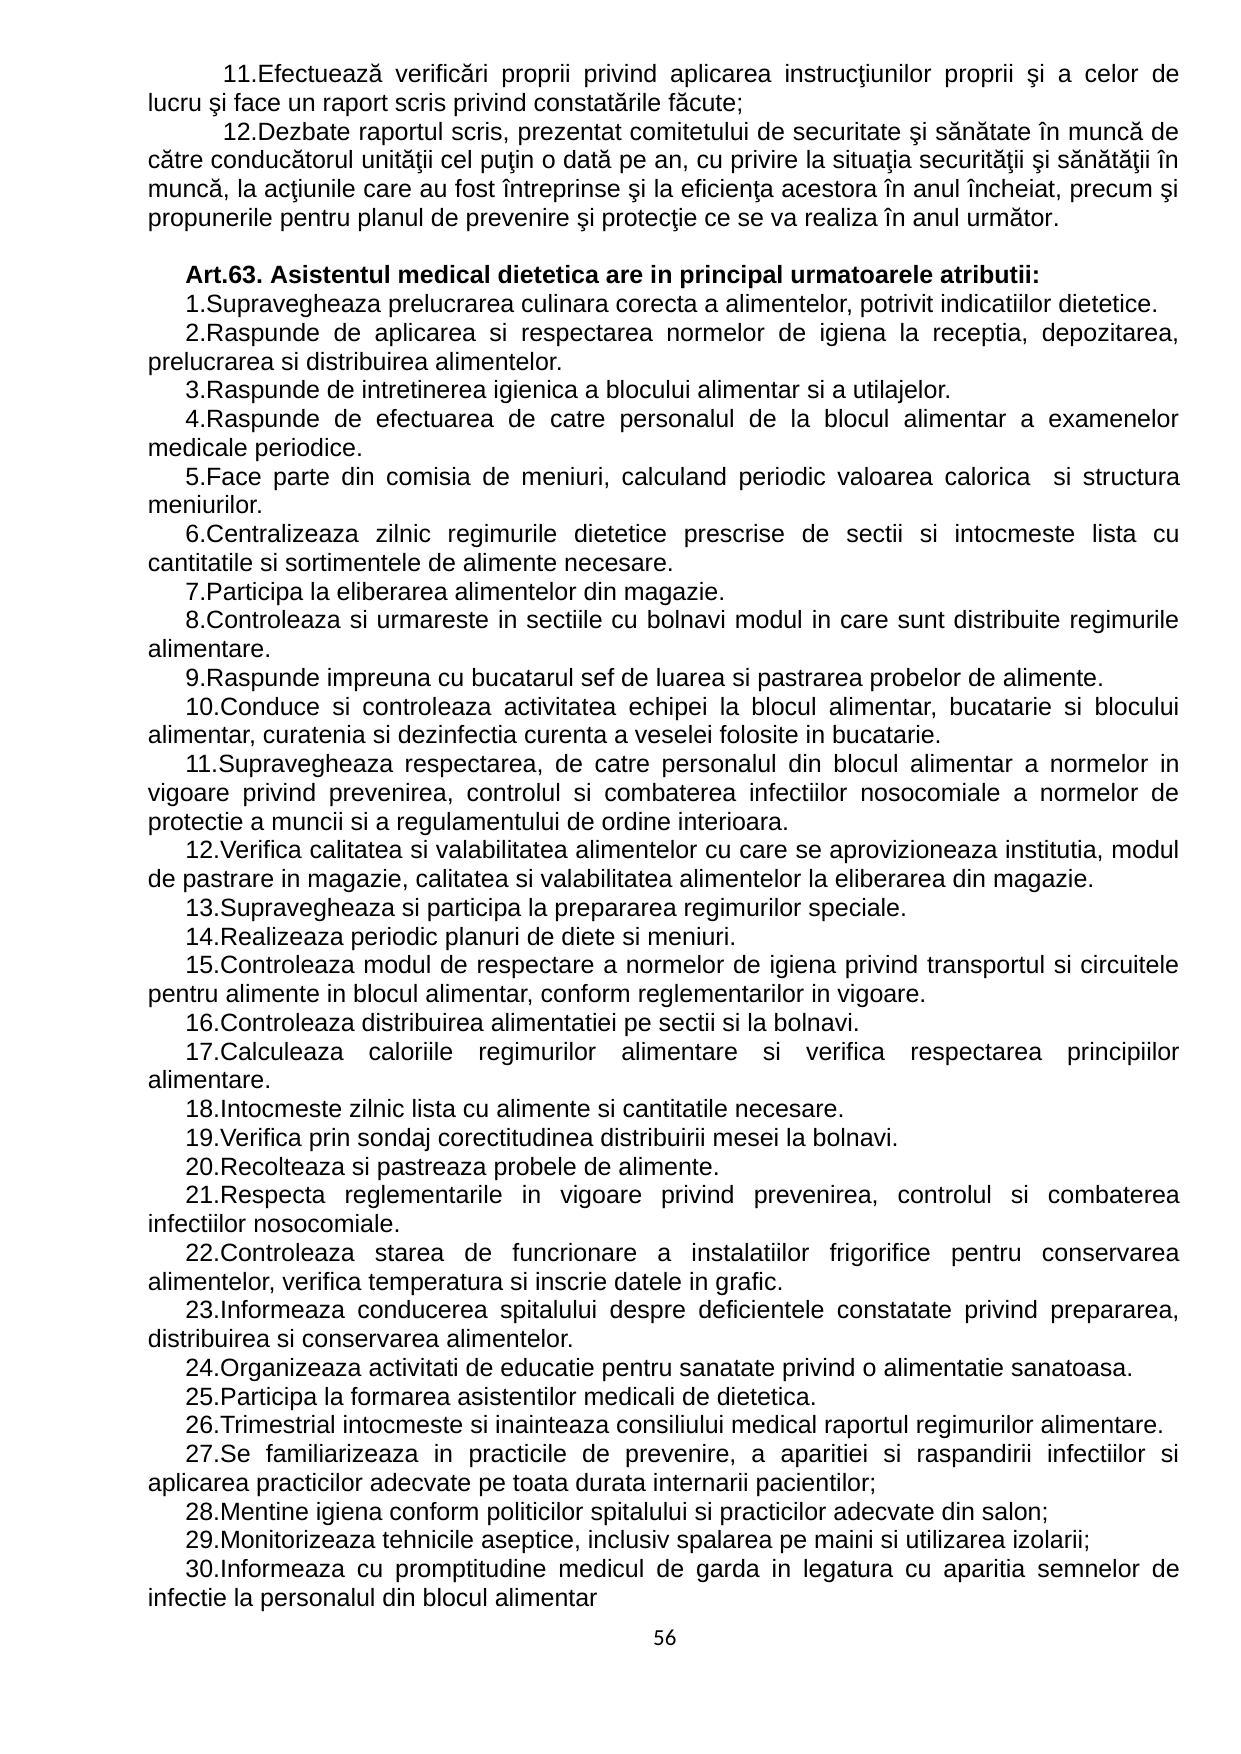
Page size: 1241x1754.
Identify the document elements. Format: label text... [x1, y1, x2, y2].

text 19.Verifica prin sondaj corectitudinea distribuirii mesei la bolnavi. [148, 1123, 1181, 1152]
text 10.Conduce si controleaza activitatea echipei la blocul alimentar, bucatarie si blocului alimentar, curatenia si dezinfectia curenta a veselei folosite in bucatarie. [148, 692, 1181, 749]
text 22.Controleaza starea de funcrionare a instalatiilor frigorifice pentru conservarea alimentelor, verifica temperatura si inscrie datele in grafic. [148, 1238, 1181, 1295]
text 5.Face parte din comisia de meniuri, calculand periodic valoarea calorica si structura meniurilor. [148, 462, 1181, 519]
text 16.Controleaza distribuirea alimentatiei pe sectii si la bolnavi. [148, 1008, 1181, 1037]
text 24.Organizeaza activitati de educatie pentru sanatate privind o alimentatie sanatoasa. [148, 1353, 1181, 1382]
text 6.Centralizeaza zilnic regimurile dietetice prescrise de sectii si intocmeste lista cu cantitatile si sortimentele de alimente necesare. [148, 519, 1181, 577]
text 15.Controleaza modul de respectare a normelor de igiena privind transportul si circuitele pentru alimente in blocul alimentar, conform reglementarilor in vigoare. [148, 950, 1181, 1008]
text 27.Se familiarizeaza in practicile de prevenire, a aparitiei si raspandirii infectiilor si aplicarea practicilor adecvate pe toata durata internarii pacientilor; [148, 1439, 1181, 1497]
text 1.Supravegheaza prelucrarea culinara corecta a alimentelor, potrivit indicatiilor dietetice. [148, 289, 1181, 318]
text 13.Supravegheaza si participa la prepararea regimurilor speciale. [148, 893, 1181, 922]
text 29.Monitorizeaza tehnicile aseptice, inclusiv spalarea pe maini si utilizarea izolarii; [148, 1525, 1181, 1554]
text 8.Controleaza si urmareste in sectiile cu bolnavi modul in care sunt distribuite regimurile alimentare. [148, 605, 1181, 663]
text Art.63. Asistentul medical dietetica are in principal urmatoarele atributii: [148, 260, 1181, 289]
text 12.Dezbate raportul scris, prezentat comitetului de securitate şi sănătate în muncă de către conducătorul unităţii cel puţin o dată pe an, cu privire la situaţia securităţii şi sănătăţii în muncă, la acţiunile care au fost întreprinse şi la eficienţa acestora în anul încheiat, precum şi propunerile pentru planul de prevenire şi protecţie ce se va realiza în anul următor. [148, 117, 1181, 232]
text 28.Mentine igiena conform politicilor spitalului si practicilor adecvate din salon; [148, 1497, 1181, 1525]
text 4.Raspunde de efectuarea de catre personalul de la blocul alimentar a examenelor medicale periodice. [148, 404, 1181, 462]
text 20.Recolteaza si pastreaza probele de alimente. [148, 1152, 1181, 1180]
text 25.Participa la formarea asistentilor medicali de dietetica. [148, 1382, 1181, 1410]
text 2.Raspunde de aplicarea si respectarea normelor de igiena la receptia, depozitarea, prelucrarea si distribuirea alimentelor. [148, 318, 1181, 375]
text 9.Raspunde impreuna cu bucatarul sef de luarea si pastrarea probelor de alimente. [148, 663, 1181, 692]
text 14.Realizeaza periodic planuri de diete si meniuri. [148, 922, 1181, 950]
text 11.Supravegheaza respectarea, de catre personalul din blocul alimentar a normelor in vigoare privind prevenirea, controlul si combaterea infectiilor nosocomiale a normelor de protectie a muncii si a regulamentului de ordine interioara. [148, 749, 1181, 835]
text 11.Efectuează verificări proprii privind aplicarea instrucţiunilor proprii şi a celor de lucru şi face un raport scris privind constatările făcute; [148, 59, 1181, 117]
text 12.Verifica calitatea si valabilitatea alimentelor cu care se aprovizioneaza institutia, modul de pastrare in magazie, calitatea si valabilitatea alimentelor la eliberarea din magazie. [148, 835, 1181, 893]
text 23.Informeaza conducerea spitalului despre deficientele constatate privind prepararea, distribuirea si conservarea alimentelor. [148, 1295, 1181, 1353]
text 30.Informeaza cu promptitudine medicul de garda in legatura cu aparitia semnelor de infectie la personalul din blocul alimentar [148, 1554, 1181, 1612]
text 21.Respecta reglementarile in vigoare privind prevenirea, controlul si combaterea infectiilor nosocomiale. [148, 1180, 1181, 1238]
text 3.Raspunde de intretinerea igienica a blocului alimentar si a utilajelor. [148, 375, 1181, 404]
text 7.Participa la eliberarea alimentelor din magazie. [148, 577, 1181, 605]
text 18.Intocmeste zilnic lista cu alimente si cantitatile necesare. [148, 1094, 1181, 1123]
text 26.Trimestrial intocmeste si inainteaza consiliului medical raportul regimurilor alimentare. [148, 1410, 1181, 1439]
text 17.Calculeaza caloriile regimurilor alimentare si verifica respectarea principiilor alimentare. [148, 1037, 1181, 1094]
